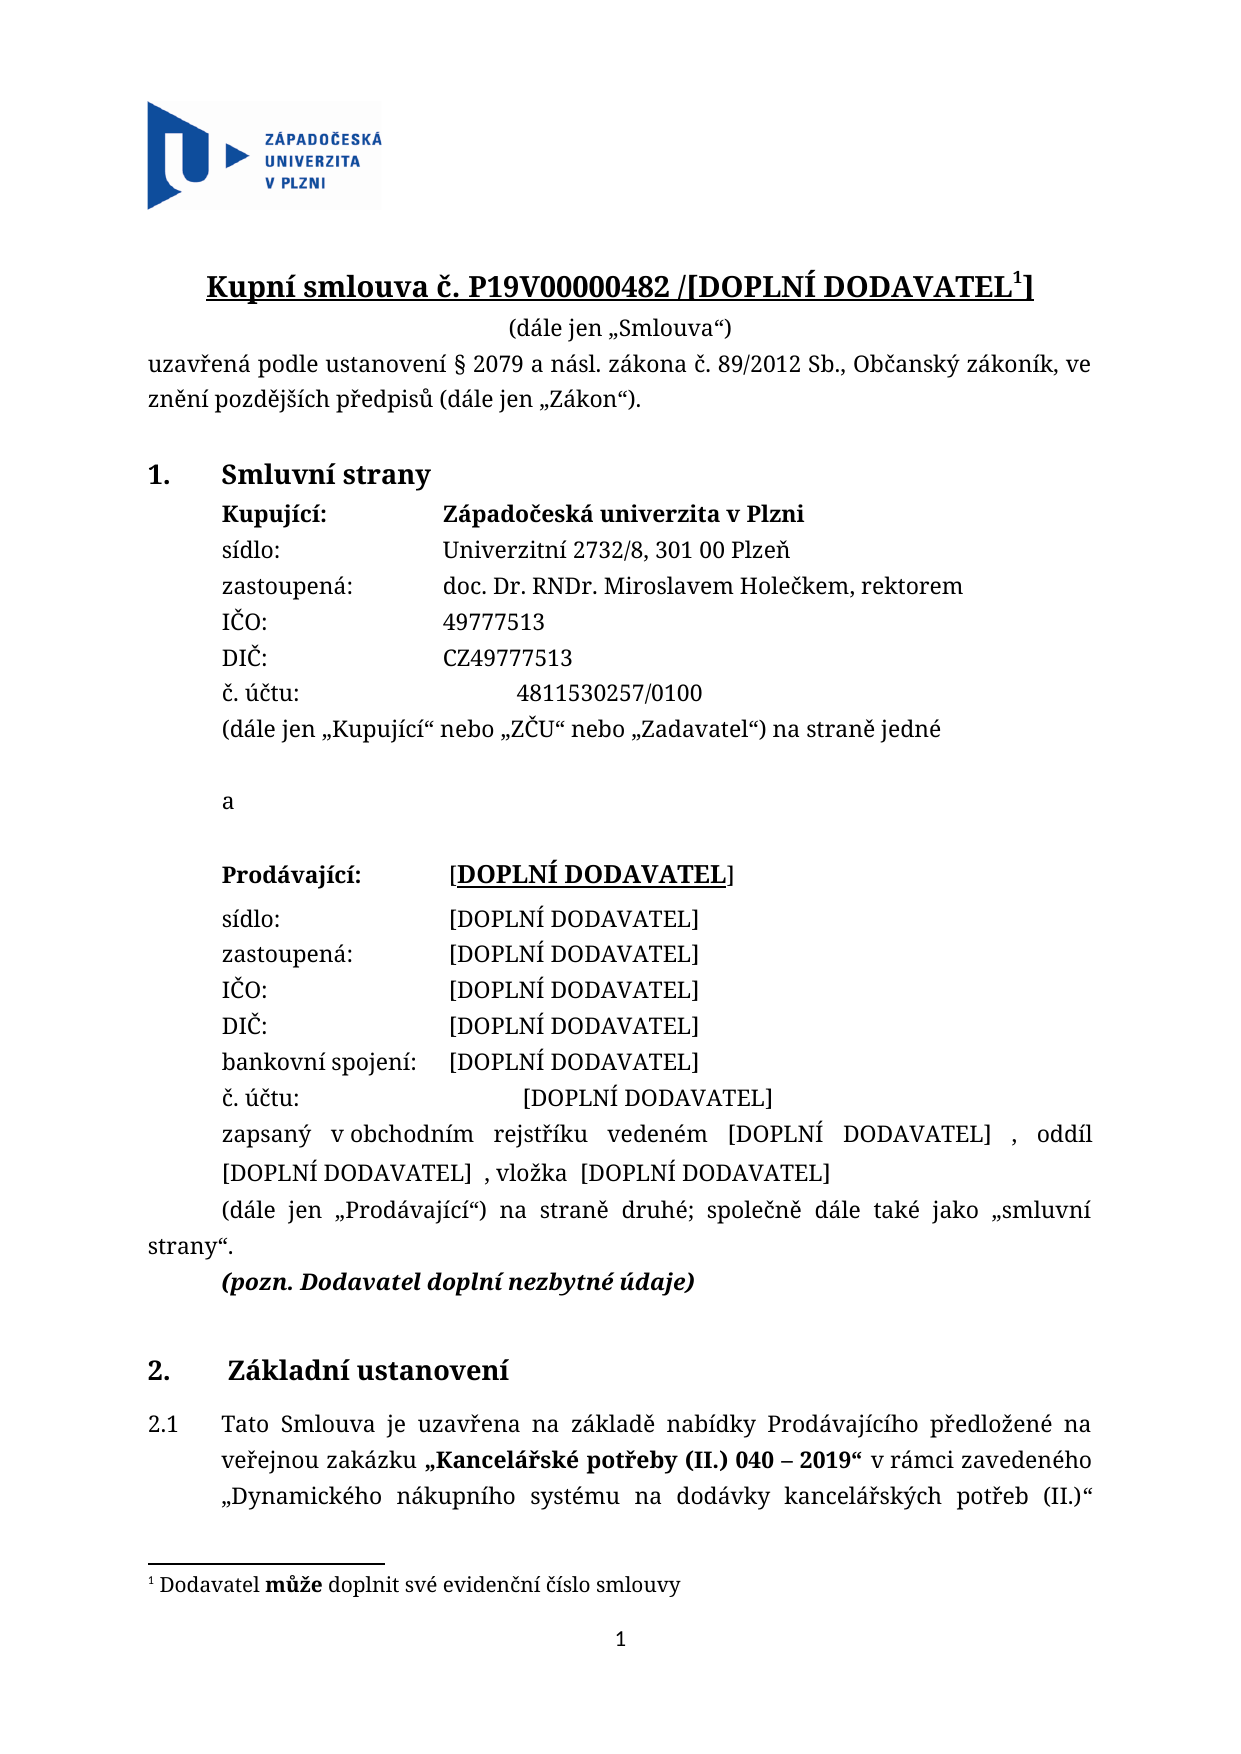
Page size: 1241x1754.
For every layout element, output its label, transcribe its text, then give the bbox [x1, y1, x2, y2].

text zapsaný v obchodním rejstříku vedeném [DOPLNÍ DODAVATEL] , oddíl [DOPLNÍ DODAVATEL] , vložka [DOPLNÍ DODAVATEL] [222, 1118, 1092, 1188]
text DIČ: [DOPLNÍ DODAVATEL] [222, 1010, 1092, 1042]
text 1. Smluvní strany [148, 455, 1092, 492]
text a [222, 785, 1092, 816]
text zastoupená: doc. Dr. RNDr. Miroslavem Holečkem, rektorem [222, 569, 1092, 601]
text č. účtu: [DOPLNÍ DODAVATEL] [222, 1082, 1092, 1113]
text (dále jen „Prodávající“) na straně druhé; společně dále také jako „smluvní strany“. [148, 1194, 1092, 1261]
text Kupující: Západočeská univerzita v Plzni [222, 498, 1092, 529]
text Prodávající: [DOPLNÍ DODAVATEL] [148, 857, 1092, 891]
text 2. Základní ustanovení [148, 1351, 1092, 1388]
picture [147, 101, 382, 210]
text DIČ: CZ49777513 [222, 641, 1092, 673]
text IČO: [DOPLNÍ DODAVATEL] [222, 974, 1092, 1006]
text uzavřená podle ustanovení § 2079 a násl. zákona č. 89/2012 Sb., Občanský zákoník, ve znění pozdějších předpisů (dále jen „Zákon“). [148, 347, 1092, 415]
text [148, 1408, 1092, 1512]
text Kupní smlouva č. P19V00000482 /[DOPLNÍ DODAVATEL] [148, 266, 1092, 306]
text č. účtu: 4811530257/0100 [222, 677, 1092, 709]
text bankovní spojení: [DOPLNÍ DODAVATEL] [148, 1046, 1092, 1077]
text sídlo: Univerzitní 2732/8, 301 00 Plzeň [222, 534, 1092, 565]
text sídlo: [DOPLNÍ DODAVATEL] [222, 902, 1092, 934]
text (dále jen „Smlouva“) [148, 312, 1092, 343]
text IČO: 49777513 [222, 606, 1092, 637]
text (pozn. Dodavatel doplní nezbytné údaje) [148, 1266, 1092, 1297]
text (dále jen „Kupující“ nebo „ZČU“ nebo „Zadavatel“) na straně jedné [222, 713, 1092, 744]
text zastoupená: [DOPLNÍ DODAVATEL] [222, 938, 1092, 970]
